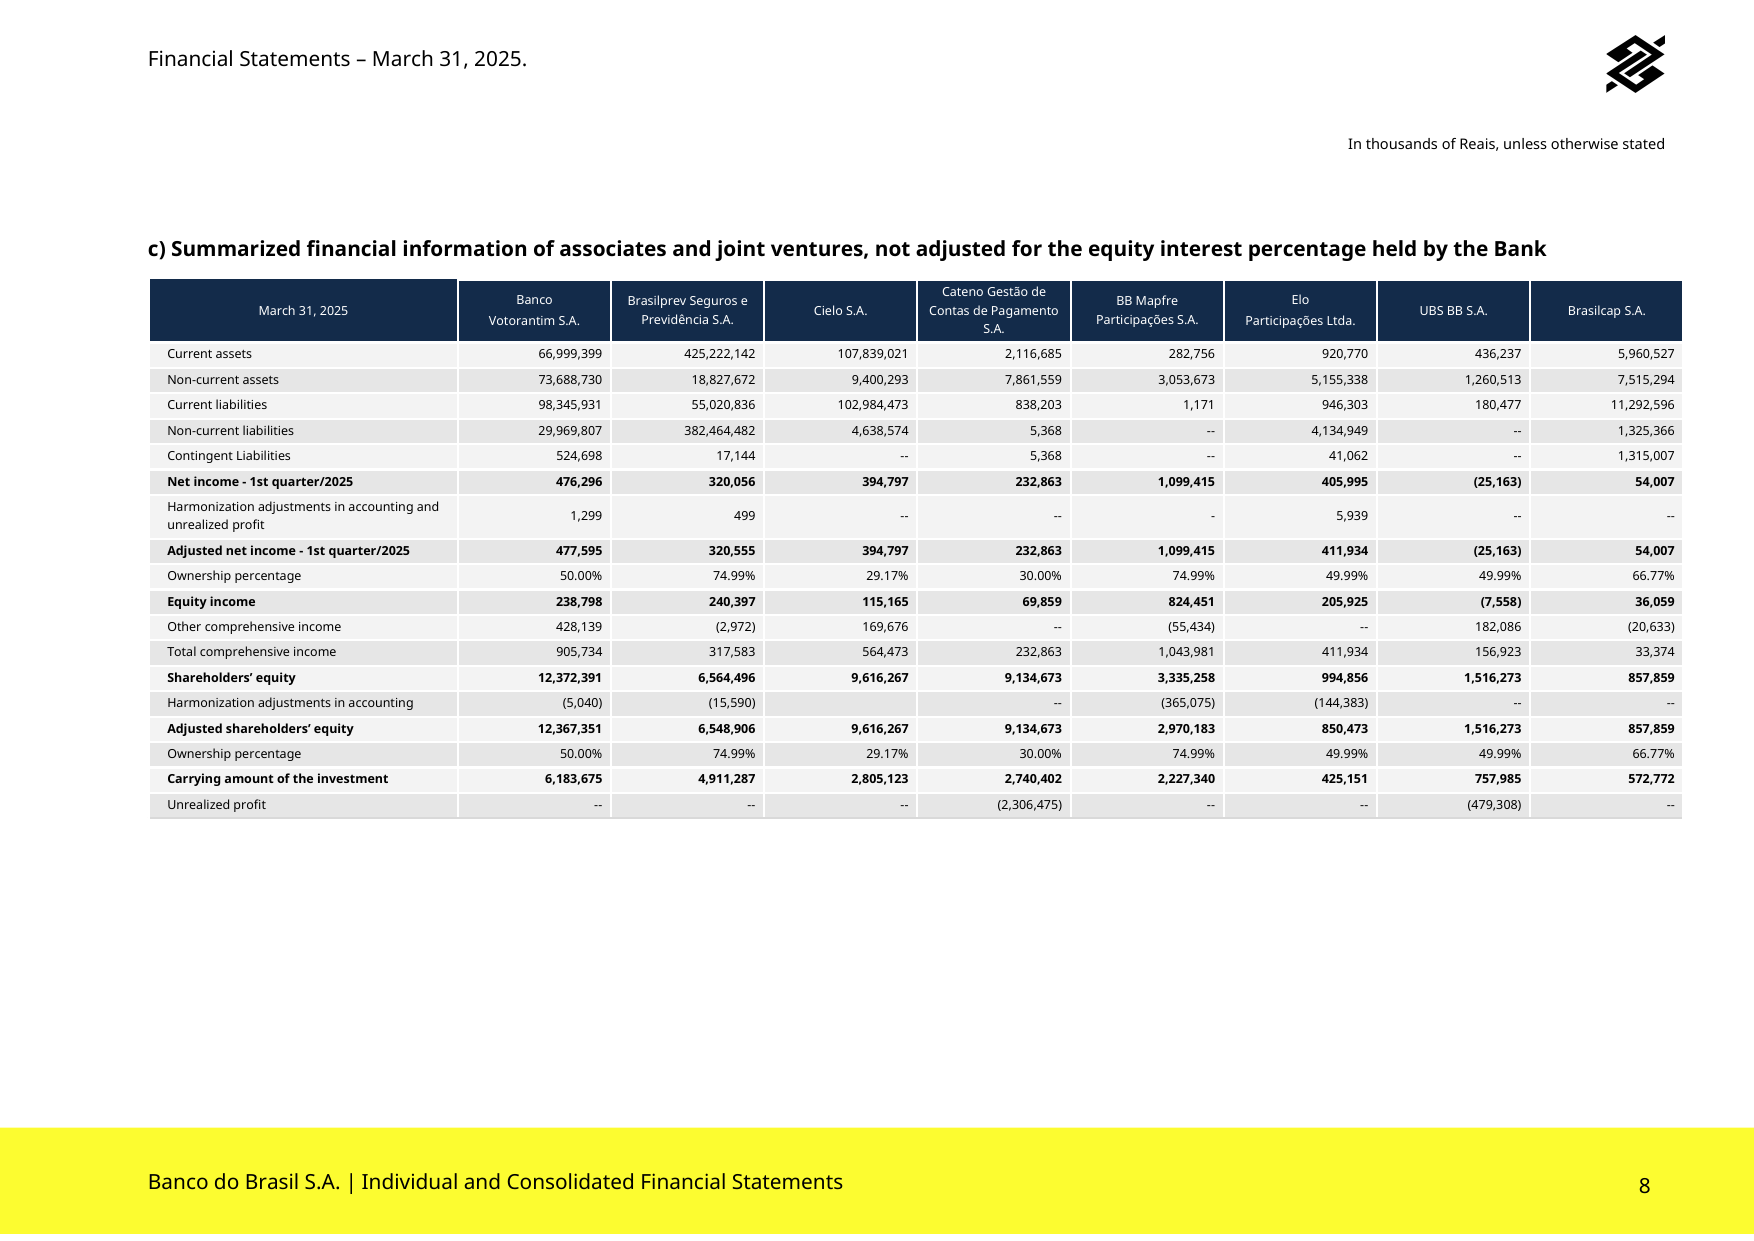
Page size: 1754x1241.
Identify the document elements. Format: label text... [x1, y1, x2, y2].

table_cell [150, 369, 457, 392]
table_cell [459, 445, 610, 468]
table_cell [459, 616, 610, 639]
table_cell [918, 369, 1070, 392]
picture [1606, 35, 1665, 93]
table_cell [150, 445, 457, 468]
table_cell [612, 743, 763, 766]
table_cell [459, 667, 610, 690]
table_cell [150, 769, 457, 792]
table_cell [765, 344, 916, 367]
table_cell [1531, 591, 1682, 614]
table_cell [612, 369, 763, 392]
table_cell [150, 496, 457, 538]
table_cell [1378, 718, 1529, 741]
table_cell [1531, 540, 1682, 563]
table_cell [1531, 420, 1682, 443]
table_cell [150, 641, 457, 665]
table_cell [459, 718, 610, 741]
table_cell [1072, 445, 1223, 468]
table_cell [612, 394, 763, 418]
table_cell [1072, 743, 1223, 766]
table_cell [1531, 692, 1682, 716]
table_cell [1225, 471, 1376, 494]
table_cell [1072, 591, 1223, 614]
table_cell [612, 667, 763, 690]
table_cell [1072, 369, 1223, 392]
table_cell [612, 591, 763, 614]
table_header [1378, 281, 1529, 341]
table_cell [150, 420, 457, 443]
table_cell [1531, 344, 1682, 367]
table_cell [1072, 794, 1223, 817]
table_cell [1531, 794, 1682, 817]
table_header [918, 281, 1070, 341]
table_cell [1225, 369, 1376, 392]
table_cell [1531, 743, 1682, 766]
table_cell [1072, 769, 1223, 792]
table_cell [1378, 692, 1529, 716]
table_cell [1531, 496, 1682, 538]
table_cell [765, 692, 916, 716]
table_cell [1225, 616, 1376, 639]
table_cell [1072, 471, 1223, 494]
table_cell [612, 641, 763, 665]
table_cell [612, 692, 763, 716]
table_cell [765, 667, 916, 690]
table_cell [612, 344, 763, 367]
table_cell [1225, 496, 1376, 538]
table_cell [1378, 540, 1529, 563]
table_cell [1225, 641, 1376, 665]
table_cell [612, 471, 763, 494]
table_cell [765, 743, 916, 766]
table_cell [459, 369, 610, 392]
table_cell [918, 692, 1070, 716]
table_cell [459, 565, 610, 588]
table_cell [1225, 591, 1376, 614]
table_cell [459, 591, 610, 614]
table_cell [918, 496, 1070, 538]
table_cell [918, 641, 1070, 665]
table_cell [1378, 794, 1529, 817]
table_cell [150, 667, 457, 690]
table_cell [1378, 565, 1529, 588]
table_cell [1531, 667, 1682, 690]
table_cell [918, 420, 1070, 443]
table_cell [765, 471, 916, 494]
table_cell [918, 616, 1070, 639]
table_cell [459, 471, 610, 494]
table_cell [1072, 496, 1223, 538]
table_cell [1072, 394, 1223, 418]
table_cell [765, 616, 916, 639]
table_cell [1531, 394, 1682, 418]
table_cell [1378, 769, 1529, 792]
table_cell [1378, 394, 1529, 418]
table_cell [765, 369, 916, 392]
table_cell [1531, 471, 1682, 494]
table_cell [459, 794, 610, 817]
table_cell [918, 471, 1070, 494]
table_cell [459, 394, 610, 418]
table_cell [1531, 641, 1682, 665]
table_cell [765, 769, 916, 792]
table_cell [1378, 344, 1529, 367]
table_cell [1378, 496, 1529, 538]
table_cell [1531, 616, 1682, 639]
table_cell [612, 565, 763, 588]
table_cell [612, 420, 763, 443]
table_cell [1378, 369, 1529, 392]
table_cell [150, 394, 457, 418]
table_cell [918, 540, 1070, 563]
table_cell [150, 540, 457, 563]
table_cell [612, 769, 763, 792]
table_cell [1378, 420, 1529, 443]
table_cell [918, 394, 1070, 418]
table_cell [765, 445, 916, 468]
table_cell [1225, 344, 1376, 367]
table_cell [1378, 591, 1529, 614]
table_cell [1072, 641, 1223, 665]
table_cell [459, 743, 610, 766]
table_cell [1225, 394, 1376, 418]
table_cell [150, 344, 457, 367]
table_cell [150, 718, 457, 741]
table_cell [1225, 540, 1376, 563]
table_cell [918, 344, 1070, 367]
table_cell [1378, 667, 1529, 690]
list ) Summarized financial information of associates and joint ventures, not adjusted for the equity interest percentage held by the Bank [148, 234, 1665, 262]
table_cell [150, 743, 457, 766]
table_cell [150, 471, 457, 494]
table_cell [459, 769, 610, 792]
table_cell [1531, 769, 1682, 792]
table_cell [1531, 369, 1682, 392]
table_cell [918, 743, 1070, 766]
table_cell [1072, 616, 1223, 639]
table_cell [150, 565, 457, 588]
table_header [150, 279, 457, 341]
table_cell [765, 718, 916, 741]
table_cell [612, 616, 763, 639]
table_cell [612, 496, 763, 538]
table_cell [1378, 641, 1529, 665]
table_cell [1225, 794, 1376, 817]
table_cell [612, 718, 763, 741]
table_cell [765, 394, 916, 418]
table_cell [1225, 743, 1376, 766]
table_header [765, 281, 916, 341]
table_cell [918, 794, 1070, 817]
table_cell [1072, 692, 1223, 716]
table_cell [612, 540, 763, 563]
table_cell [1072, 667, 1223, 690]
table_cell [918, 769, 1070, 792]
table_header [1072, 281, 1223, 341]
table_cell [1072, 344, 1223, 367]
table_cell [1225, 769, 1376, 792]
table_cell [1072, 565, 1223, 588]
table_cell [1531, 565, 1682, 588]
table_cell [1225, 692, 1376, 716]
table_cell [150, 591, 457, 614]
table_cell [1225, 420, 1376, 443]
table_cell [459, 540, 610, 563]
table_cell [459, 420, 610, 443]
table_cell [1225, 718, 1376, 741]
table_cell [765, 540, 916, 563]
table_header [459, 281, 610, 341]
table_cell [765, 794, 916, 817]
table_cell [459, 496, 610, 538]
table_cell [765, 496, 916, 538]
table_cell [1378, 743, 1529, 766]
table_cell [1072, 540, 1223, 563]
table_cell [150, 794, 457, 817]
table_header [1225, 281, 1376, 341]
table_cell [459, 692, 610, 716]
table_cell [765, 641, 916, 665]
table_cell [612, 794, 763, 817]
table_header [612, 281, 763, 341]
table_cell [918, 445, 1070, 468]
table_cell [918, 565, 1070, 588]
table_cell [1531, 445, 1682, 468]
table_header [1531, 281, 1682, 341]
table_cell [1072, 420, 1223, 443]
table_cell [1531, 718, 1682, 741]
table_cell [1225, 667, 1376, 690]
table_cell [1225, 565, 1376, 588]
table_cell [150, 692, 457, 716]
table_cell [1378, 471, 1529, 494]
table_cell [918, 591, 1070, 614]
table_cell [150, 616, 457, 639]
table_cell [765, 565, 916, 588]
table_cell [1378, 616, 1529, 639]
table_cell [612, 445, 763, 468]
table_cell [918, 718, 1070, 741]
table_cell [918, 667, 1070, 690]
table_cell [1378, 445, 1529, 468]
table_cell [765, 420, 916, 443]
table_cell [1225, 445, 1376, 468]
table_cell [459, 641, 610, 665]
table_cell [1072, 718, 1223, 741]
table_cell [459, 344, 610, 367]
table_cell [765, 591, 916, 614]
